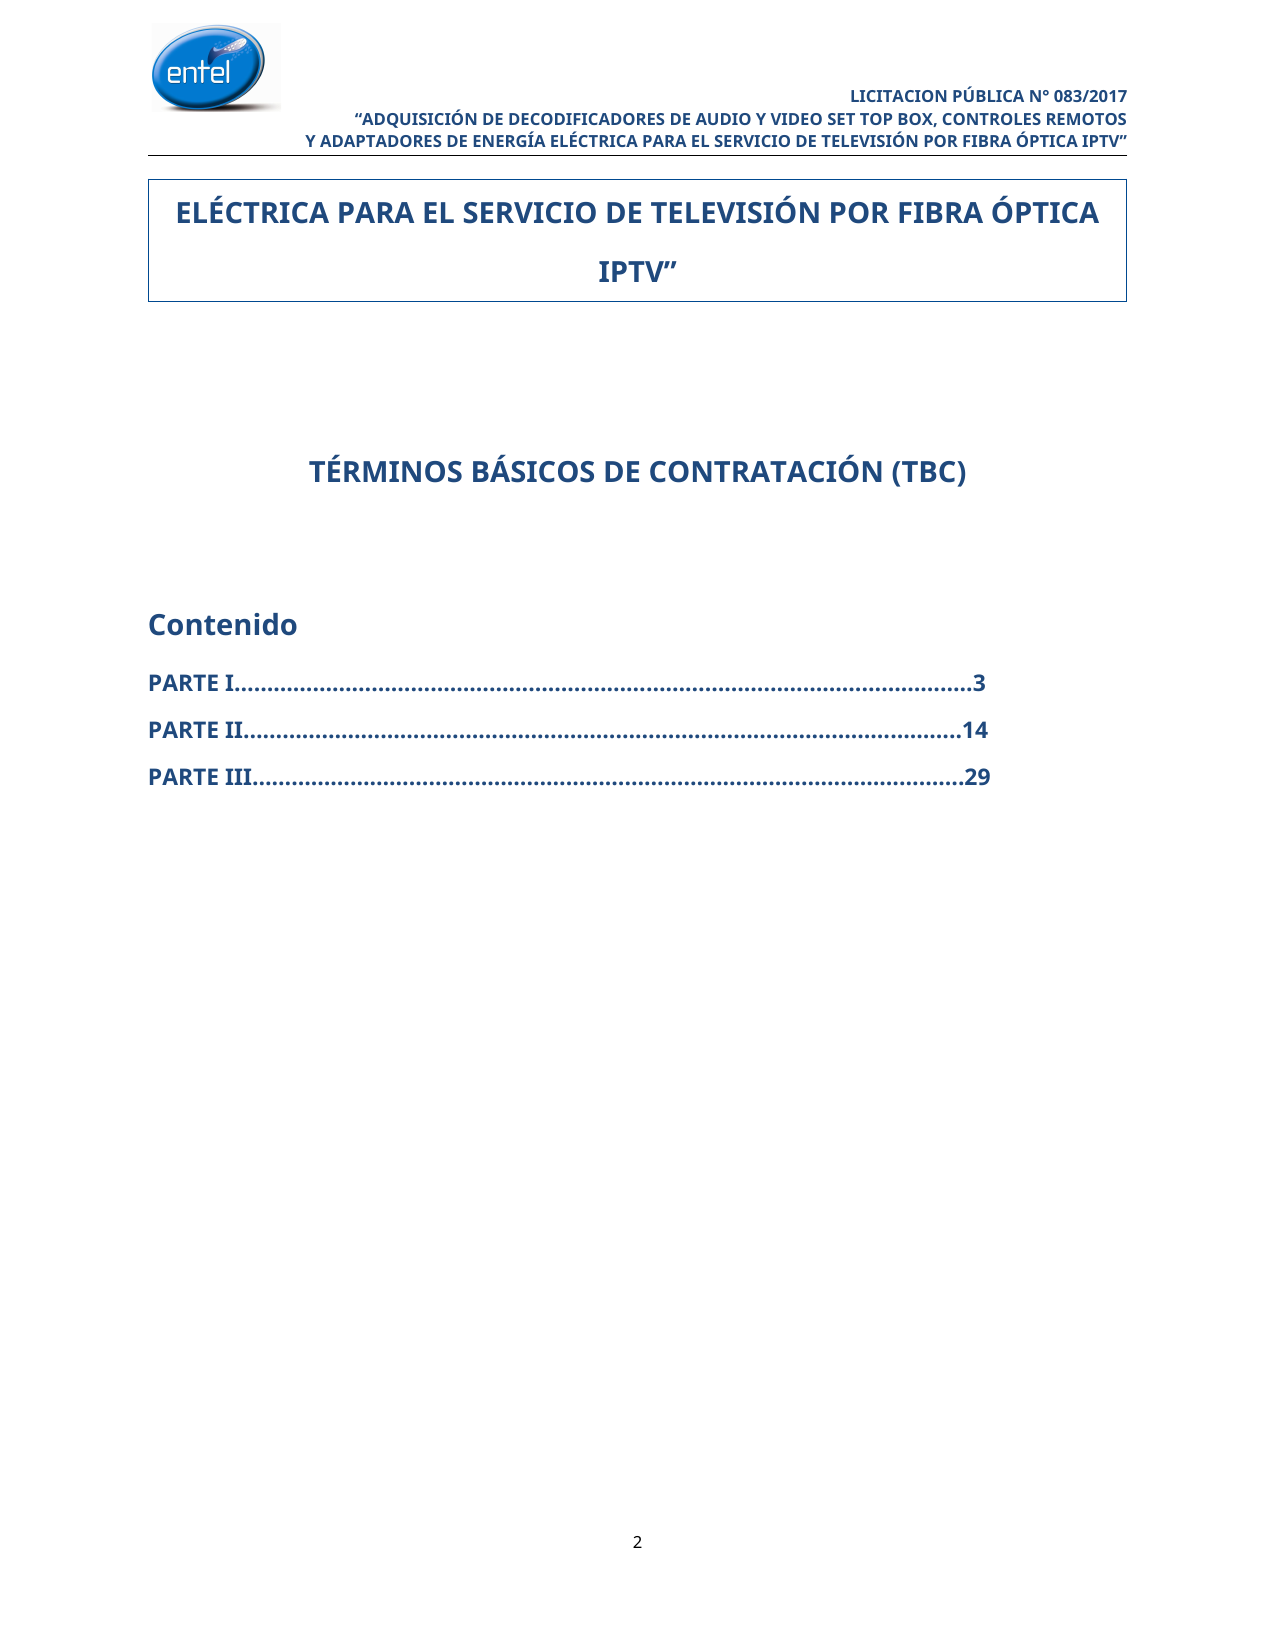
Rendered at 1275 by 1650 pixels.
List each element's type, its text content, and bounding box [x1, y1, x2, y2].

picture [151, 23, 282, 112]
text TÉRMINOS BÁSICOS DE CONTRATACIÓN (TBC) [148, 451, 1127, 491]
text PARTE III……………………………………………………………………………………………….29 [148, 761, 1127, 792]
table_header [149, 180, 1126, 301]
text PARTE II………………………………………………………………………………………………..14 [148, 714, 1127, 745]
text Contenido [148, 604, 1127, 644]
text PARTE I…………………………………………………………………………………………………..3 [148, 667, 1127, 698]
